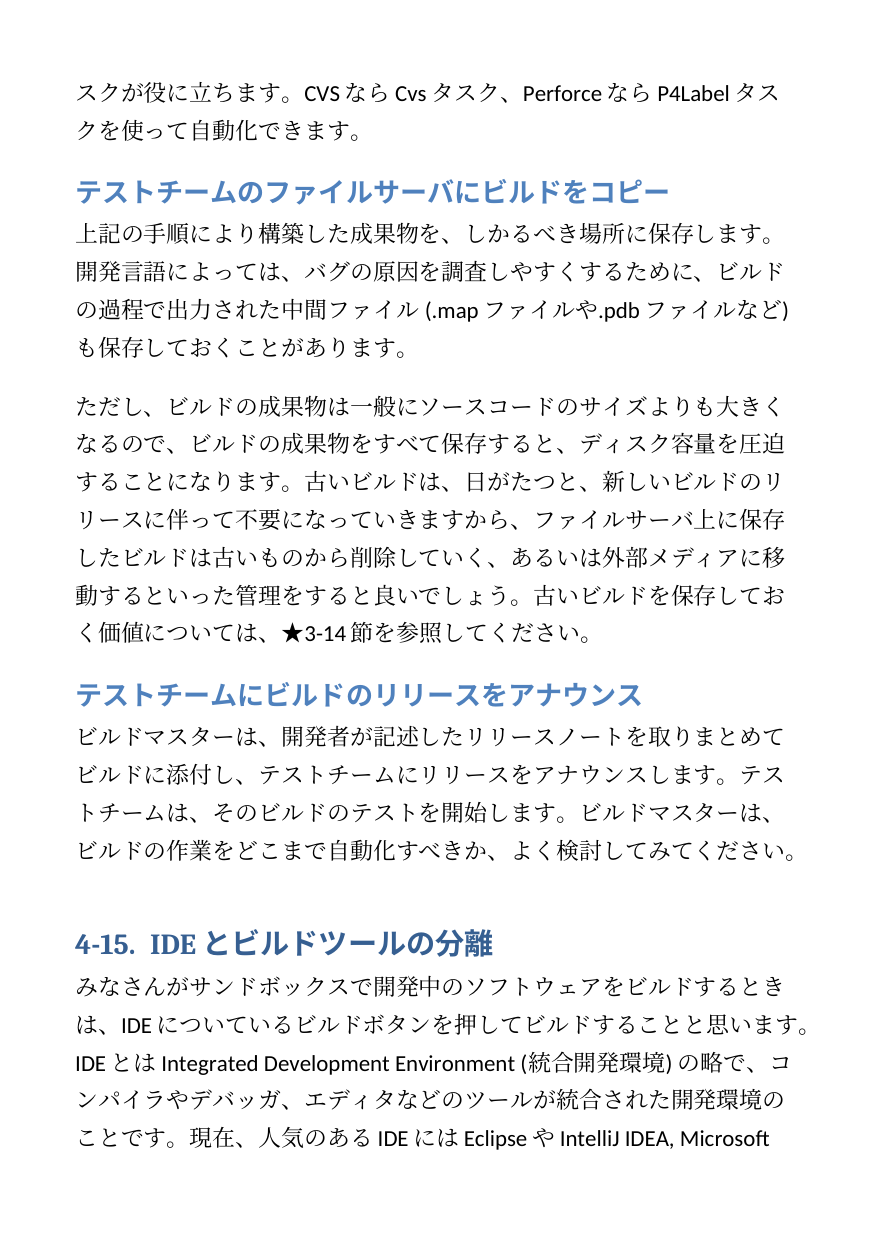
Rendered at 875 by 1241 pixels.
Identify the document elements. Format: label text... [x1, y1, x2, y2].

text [75, 969, 799, 1153]
subtitle テストチームにビルドのリリースをアナウンス [75, 674, 799, 713]
text 上記の手順により構築した成果物を、しかるべき場所に保存します。開発言語によっては、バグの原因を調査しやすくするために、ビルドの過程で出力された中間ファイル (.mapファイルや.pdbファイルなど) も保存しておくことがあります。 [75, 217, 799, 363]
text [75, 75, 799, 146]
text ただし、ビルドの成果物は一般にソースコードのサイズよりも大きくなるので、ビルドの成果物をすべて保存すると、ディスク容量を圧迫することになります。古いビルドは、日がたつと、新しいビルドのリリースに伴って不要になっていきますから、ファイルサーバ上に保存したビルドは古いものから削除していく、あるいは外部メディアに移動するといった管理をすると良いでしょう。古いビルドを保存しておく価値については、★3-14節を参照してください。 [75, 389, 799, 648]
subtitle IDEとビルドツールの分離 [75, 921, 799, 963]
subtitle テストチームのファイルサーバにビルドをコピー [75, 171, 799, 211]
text ビルドマスターは、開発者が記述したリリースノートを取りまとめてビルドに添付し、テストチームにリリースをアナウンスします。テストチームは、そのビルドのテストを開始します。ビルドマスターは、ビルドの作業をどこまで自動化すべきか、よく検討してみてください。 [75, 719, 799, 866]
